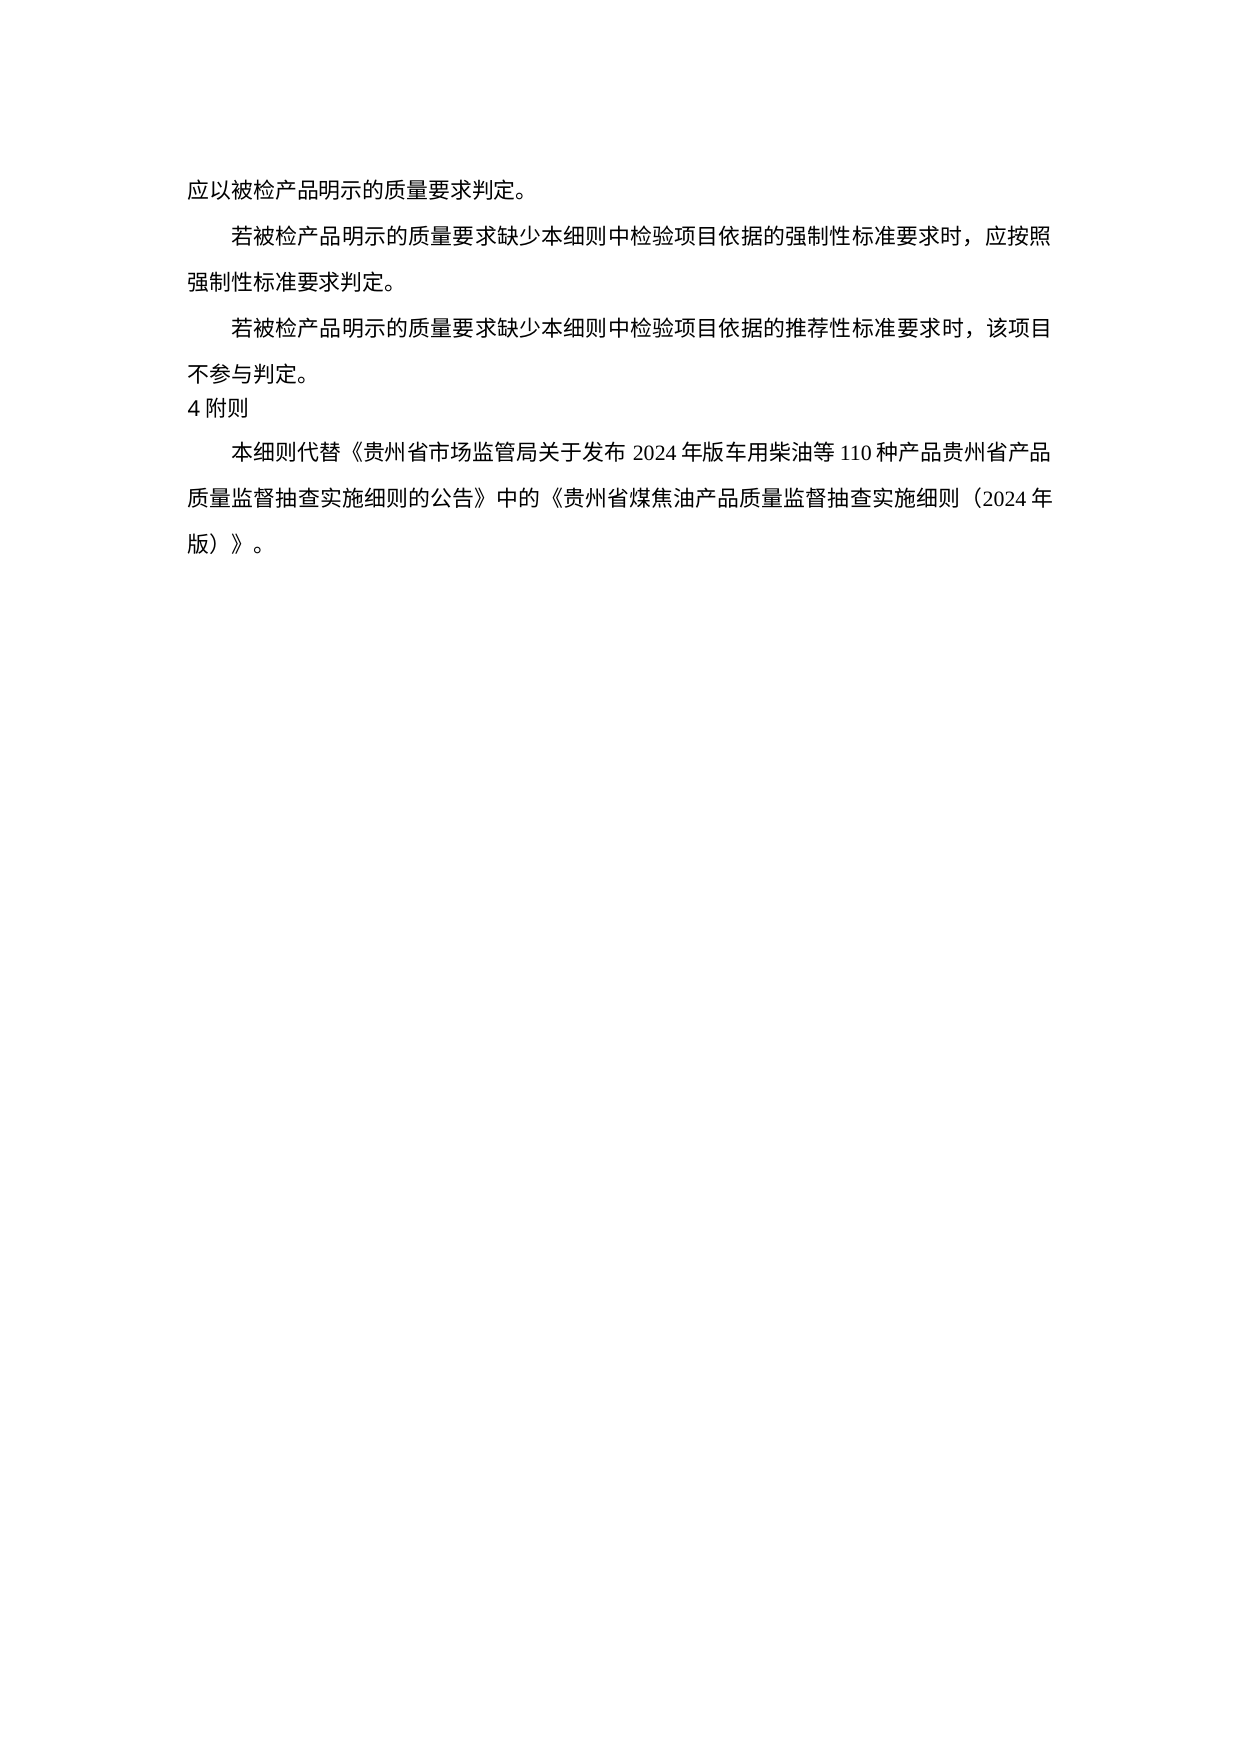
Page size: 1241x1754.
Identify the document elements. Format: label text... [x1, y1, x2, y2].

text 本细则代替《贵州省市场监管局关于发布2024年版车用柴油等110种产品贵州省产品质量监督抽查实施细则的公告》中的《贵州省煤焦油产品质量监督抽查实施细则（2024年版）》。 [187, 424, 1053, 561]
text 若被检产品明示的质量要求缺少本细则中检验项目依据的推荐性标准要求时，该项目不参与判定。 [187, 299, 1053, 391]
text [187, 162, 1053, 208]
text 若被检产品明示的质量要求缺少本细则中检验项目依据的强制性标准要求时，应按照强制性标准要求判定。 [187, 208, 1053, 299]
text 4 附则 [187, 391, 1053, 424]
